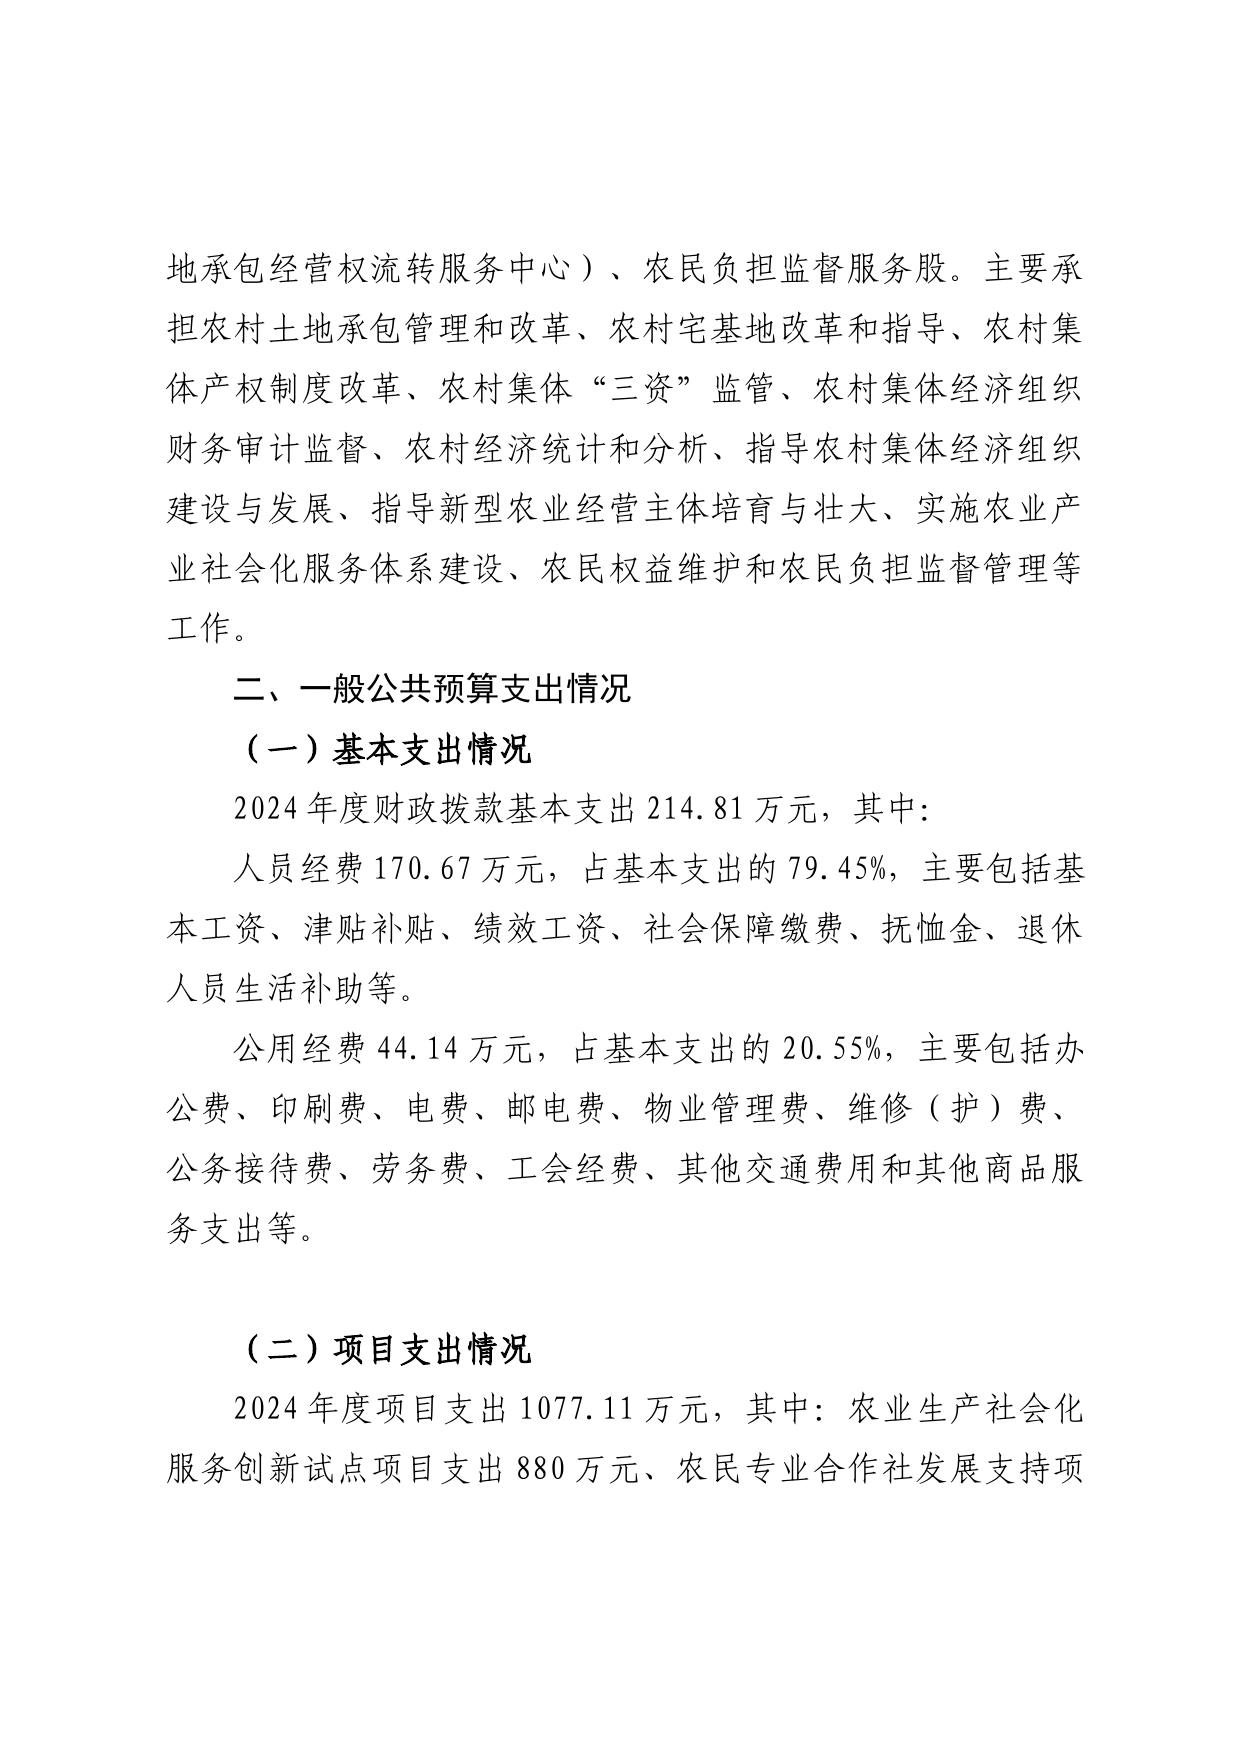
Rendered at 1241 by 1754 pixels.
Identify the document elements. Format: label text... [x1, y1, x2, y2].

text 2024年度财政拨款基本支出214.81万元，其中： [165, 773, 1087, 833]
text 公用经费44.14万元，占基本支出的20.55%，主要包括办公费、印刷费、电费、邮电费、物业管理费、维修（护）费、公务接待费、劳务费、工会经费、其他交通费用和其他商品服务支出等。 [165, 1013, 1087, 1253]
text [165, 233, 1087, 653]
text （一）基本支出情况 [165, 713, 1087, 773]
text 二、一般公共预算支出情况 [165, 653, 1087, 713]
text （二）项目支出情况 [165, 1313, 1087, 1373]
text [165, 1373, 1087, 1493]
text 人员经费170.67万元，占基本支出的79.45%，主要包括基本工资、津贴补贴、绩效工资、社会保障缴费、抚恤金、退休人员生活补助等。 [165, 833, 1087, 1013]
